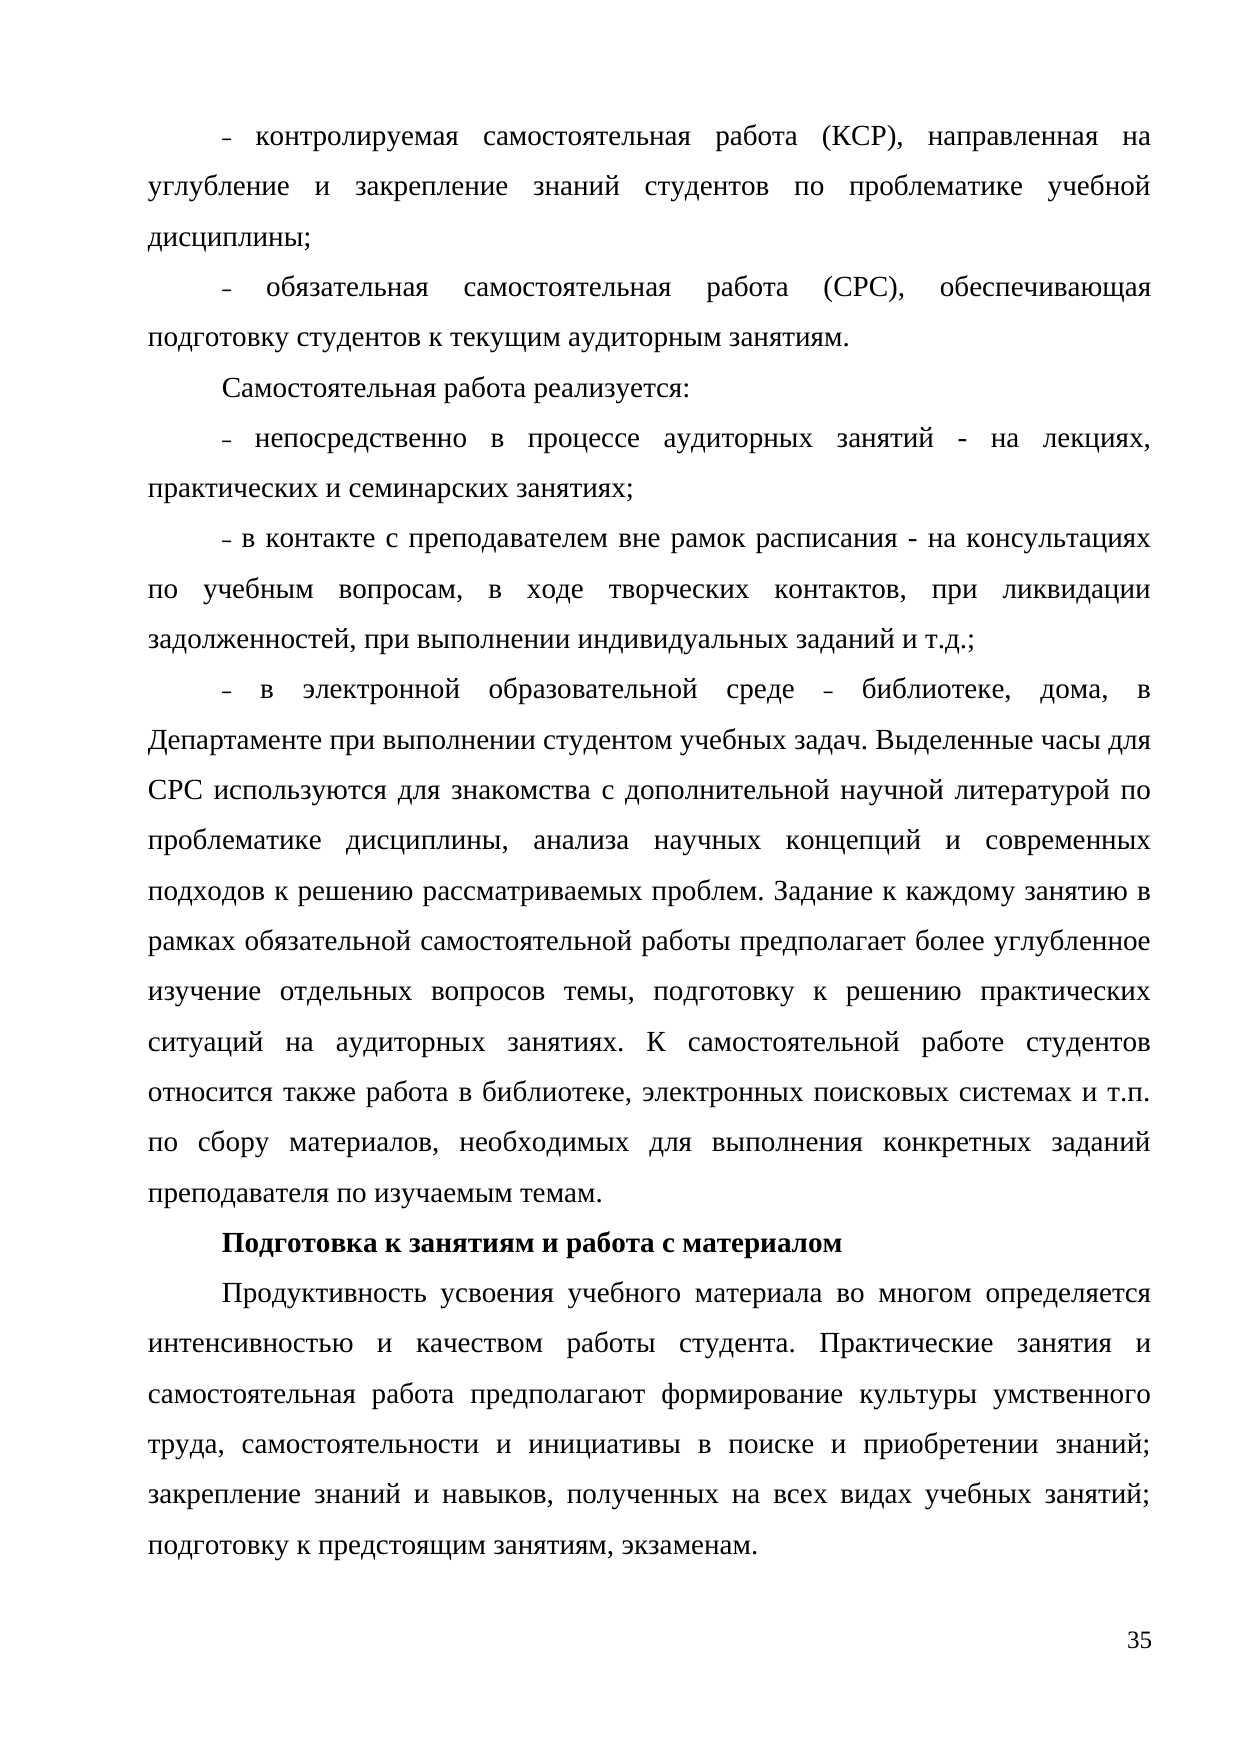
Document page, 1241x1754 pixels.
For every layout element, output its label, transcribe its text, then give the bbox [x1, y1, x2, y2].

text ˗ в контакте с преподавателем вне рамок расписания - на консультациях по учебным вопросам, в ходе творческих контактов, при ликвидации задолженностей, при выполнении индивидуальных заданий и т.д.; [148, 521, 1152, 655]
text ˗ контролируемая самостоятельная работа (КСР), направленная на углубление и закрепление знаний студентов по проблематике учебной дисциплины; [148, 118, 1152, 252]
text ˗ в электронной образовательной среде ˗ библиотеке, дома, в Департаменте при выполнении студентом учебных задач. Выделенные часы для СРС используются для знакомства с дополнительной научной литературой по проблематике дисциплины, анализа научных концепций и современных подходов к решению рассматриваемых проблем. Задание к каждому занятию в рамках обязательной самостоятельной работы предполагает более углубленное изучение отдельных вопросов темы, подготовку к решению практических ситуаций на аудиторных занятиях. К самостоятельной работе студентов относится также работа в библиотеке, электронных поисковых системах и т.п. по сбору материалов, необходимых для выполнения конкретных заданий преподавателя по изучаемым темам. [148, 672, 1152, 1208]
text Подготовка к занятиям и работа с материалом [148, 1225, 1152, 1258]
text ˗ непосредственно в процессе аудиторных занятий - на лекциях, практических и семинарских занятиях; [148, 420, 1152, 504]
text ˗ обязательная самостоятельная работа (СРС), обеспечивающая подготовку студентов к текущим аудиторным занятиям. [148, 269, 1152, 353]
text Продуктивность усвоения учебного материала во многом определяется интенсивностью и качеством работы студента. Практические занятия и самостоятельная работа предполагают формирование культуры умственного труда, самостоятельности и инициативы в поиске и приобретении знаний; закрепление знаний и навыков, полученных на всех видах учебных занятий; подготовку к предстоящим занятиям, экзаменам. [148, 1275, 1152, 1560]
text Самостоятельная работа реализуется: [148, 370, 1152, 403]
